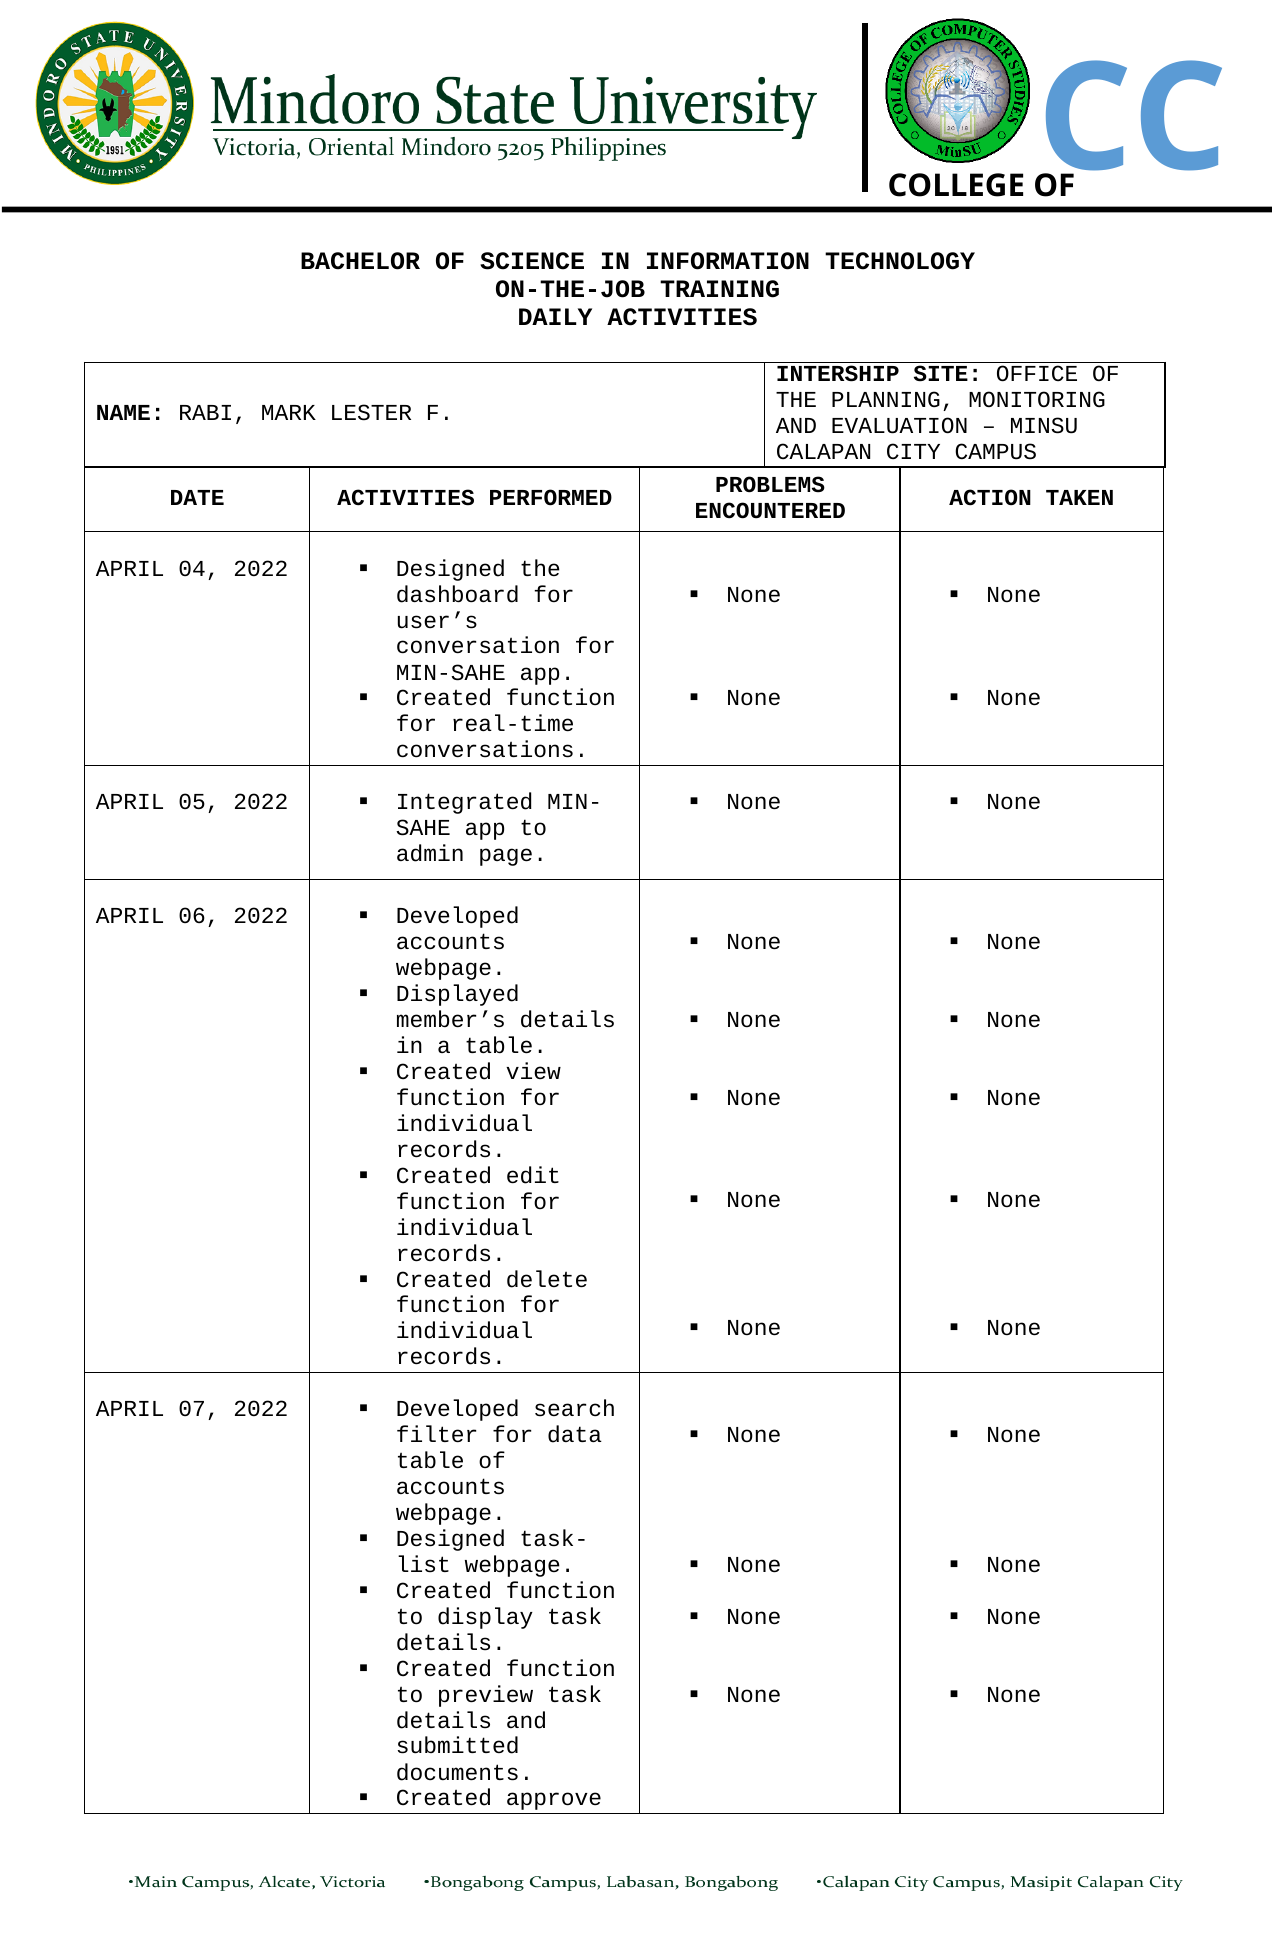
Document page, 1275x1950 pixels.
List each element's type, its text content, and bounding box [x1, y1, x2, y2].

picture [0, 0, 839, 193]
table_cell None None [901, 532, 1163, 764]
table_header INTERSHIP SITE: OFFICE OF THE PLANNING, MONITORING AND EVALUATION – MINSU CALAPAN CITY CAMPUS [765, 363, 1164, 466]
table_cell None None None None None [640, 1373, 899, 1813]
picture [877, 12, 1038, 169]
table_cell Designed the dashboard for user’s conversation for MIN-SAHE app. Created function for real-time conversations. [310, 532, 639, 764]
table_cell None None None None None [640, 880, 899, 1372]
table_cell None None None None None [901, 880, 1163, 1372]
table_cell APRIL 05, 2022 [85, 766, 309, 879]
table_cell ACTIVITIES PERFORMED [310, 468, 639, 531]
table_cell DATE [85, 468, 309, 531]
table_cell PROBLEMS ENCOUNTERED [640, 468, 899, 531]
table_cell Integrated MIN-SAHE app to admin page. [310, 766, 639, 879]
table_cell Developed accounts webpage. Displayed member’s details in a table. Created view function for individual records. Created edit function for individual records. Created delete function for individual records. [310, 880, 639, 1372]
text ON-THE-JOB TRAINING [150, 277, 1125, 305]
text DAILY ACTIVITIES [150, 305, 1125, 333]
picture [109, 1838, 1203, 1945]
text BACHELOR OF SCIENCE IN INFORMATION TECHNOLOGY [150, 248, 1125, 277]
table_cell ACTION TAKEN [901, 468, 1163, 531]
table_cell APRIL 04, 2022 [85, 532, 309, 764]
table_cell None [640, 766, 899, 879]
table_cell None None [640, 532, 899, 764]
table_cell None [901, 766, 1163, 879]
table_cell APRIL 06, 2022 [85, 880, 309, 1372]
table_header NAME: RABI, MARK LESTER F. [85, 363, 764, 466]
table_cell None None None None None [901, 1373, 1163, 1813]
table_cell APRIL 07, 2022 [85, 1373, 309, 1813]
